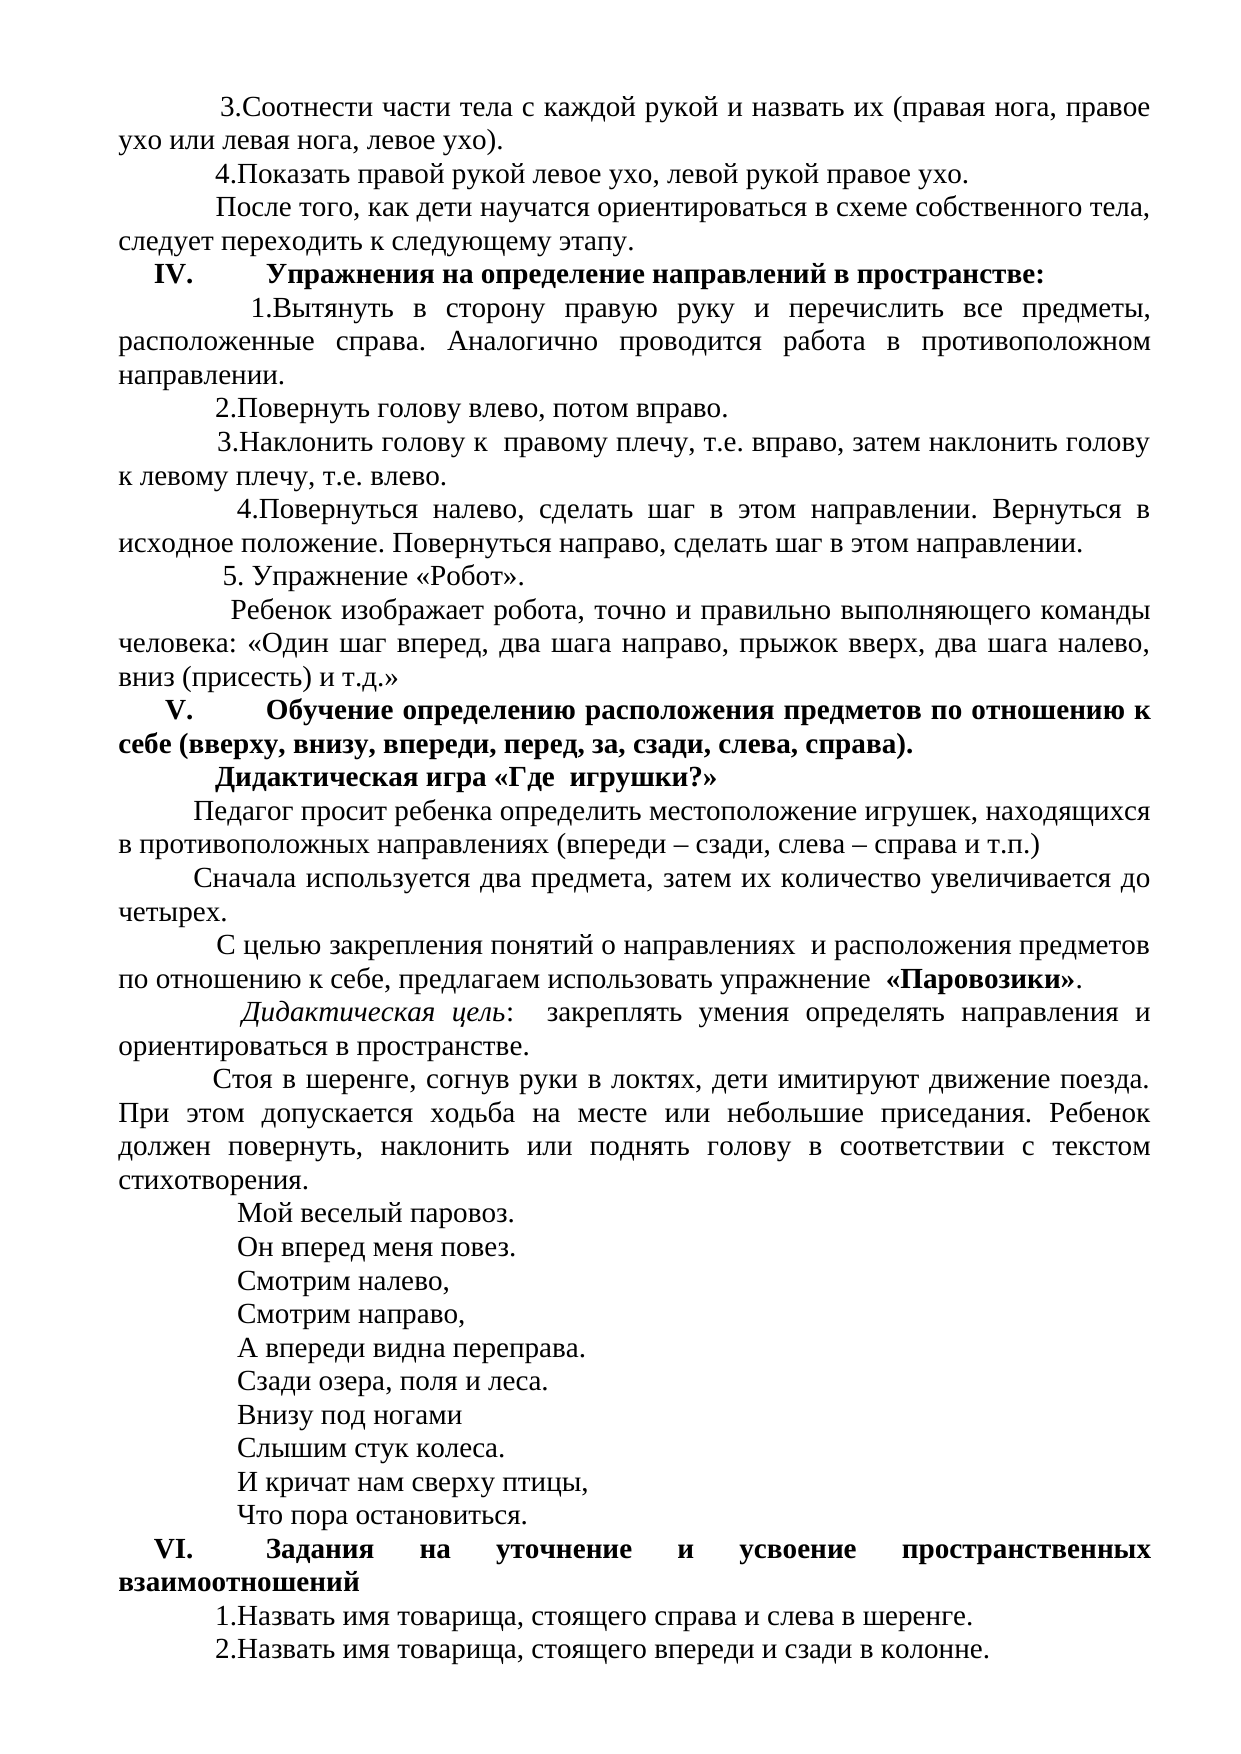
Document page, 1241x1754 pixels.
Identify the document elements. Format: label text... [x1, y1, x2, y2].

text Мой веселый паровоз. [118, 1196, 1152, 1229]
text И кричат нам сверху птицы, [118, 1464, 1152, 1497]
text 5. Упражнение «Робот». [118, 558, 1152, 592]
text Он вперед меня повез. [118, 1229, 1152, 1263]
text После того, как дети научатся ориентироваться в схеме собственного тела, следует переходить к следующему этапу. [118, 189, 1152, 256]
text 4.Показать правой рукой левое ухо, левой рукой правое ухо. [118, 156, 1152, 189]
list Задания на уточнение и усвоение пространственных взаимоотношений [118, 1531, 1152, 1598]
list Обучение определению расположения предметов по отношению к себе (вверху, внизу, впереди, перед, за, сзади, слева, справа). [118, 692, 1152, 759]
text Дидактическая игра «Где игрушки?» [118, 759, 1152, 793]
text Сзади озера, поля и леса. [118, 1363, 1152, 1397]
text 3.Соотнести части тела с каждой рукой и назвать их (правая нога, правое ухо или левая нога, левое ухо). [118, 89, 1152, 156]
text 1.Вытянуть в сторону правую руку и перечислить все предметы, расположенные справа. Аналогично проводится работа в противоположном направлении. [118, 290, 1152, 391]
text Сначала используется два предмета, затем их количество увеличивается до четырех. [118, 860, 1152, 927]
text Внизу под ногами [118, 1397, 1152, 1430]
text Смотрим налево, [118, 1263, 1152, 1296]
text 4.Повернуться налево, сделать шаг в этом направлении. Вернуться в исходное положение. Повернуться направо, сделать шаг в этом направлении. [118, 491, 1152, 558]
list Упражнения на определение направлений в пространстве: [118, 256, 1152, 290]
text С целью закрепления понятий о направлениях и расположения предметов по отношению к себе, предлагаем использовать упражнение «Паровозики». [118, 927, 1152, 994]
text 3.Наклонить голову к правому плечу, т.е. вправо, затем наклонить голову к левому плечу, т.е. влево. [118, 424, 1152, 491]
text 1.Назвать имя товарища, стоящего справа и слева в шеренге. [118, 1598, 1152, 1632]
text А впереди видна переправа. [118, 1330, 1152, 1363]
text Что пора остановиться. [118, 1497, 1152, 1531]
text 2.Назвать имя товарища, стоящего впереди и сзади в колонне. [118, 1632, 1152, 1665]
text Смотрим направо, [118, 1296, 1152, 1330]
text Слышим стук колеса. [118, 1430, 1152, 1464]
text 2.Повернуть голову влево, потом вправо. [118, 391, 1152, 424]
text Ребенок изображает робота, точно и правильно выполняющего команды человека: «Один шаг вперед, два шага направо, прыжок вверх, два шага налево, вниз (присесть) и т.д.» [118, 592, 1152, 692]
text Дидактическая цель: закреплять умения определять направления и ориентироваться в пространстве. [118, 994, 1152, 1061]
text Стоя в шеренге, согнув руки в локтях, дети имитируют движение поезда. При этом допускается ходьба на месте или небольшие приседания. Ребенок должен повернуть, наклонить или поднять голову в соответствии с текстом стихотворения. [118, 1061, 1152, 1196]
text Педагог просит ребенка определить местоположение игрушек, находящихся в противоположных направлениях (впереди – сзади, слева – справа и т.п.) [118, 793, 1152, 860]
